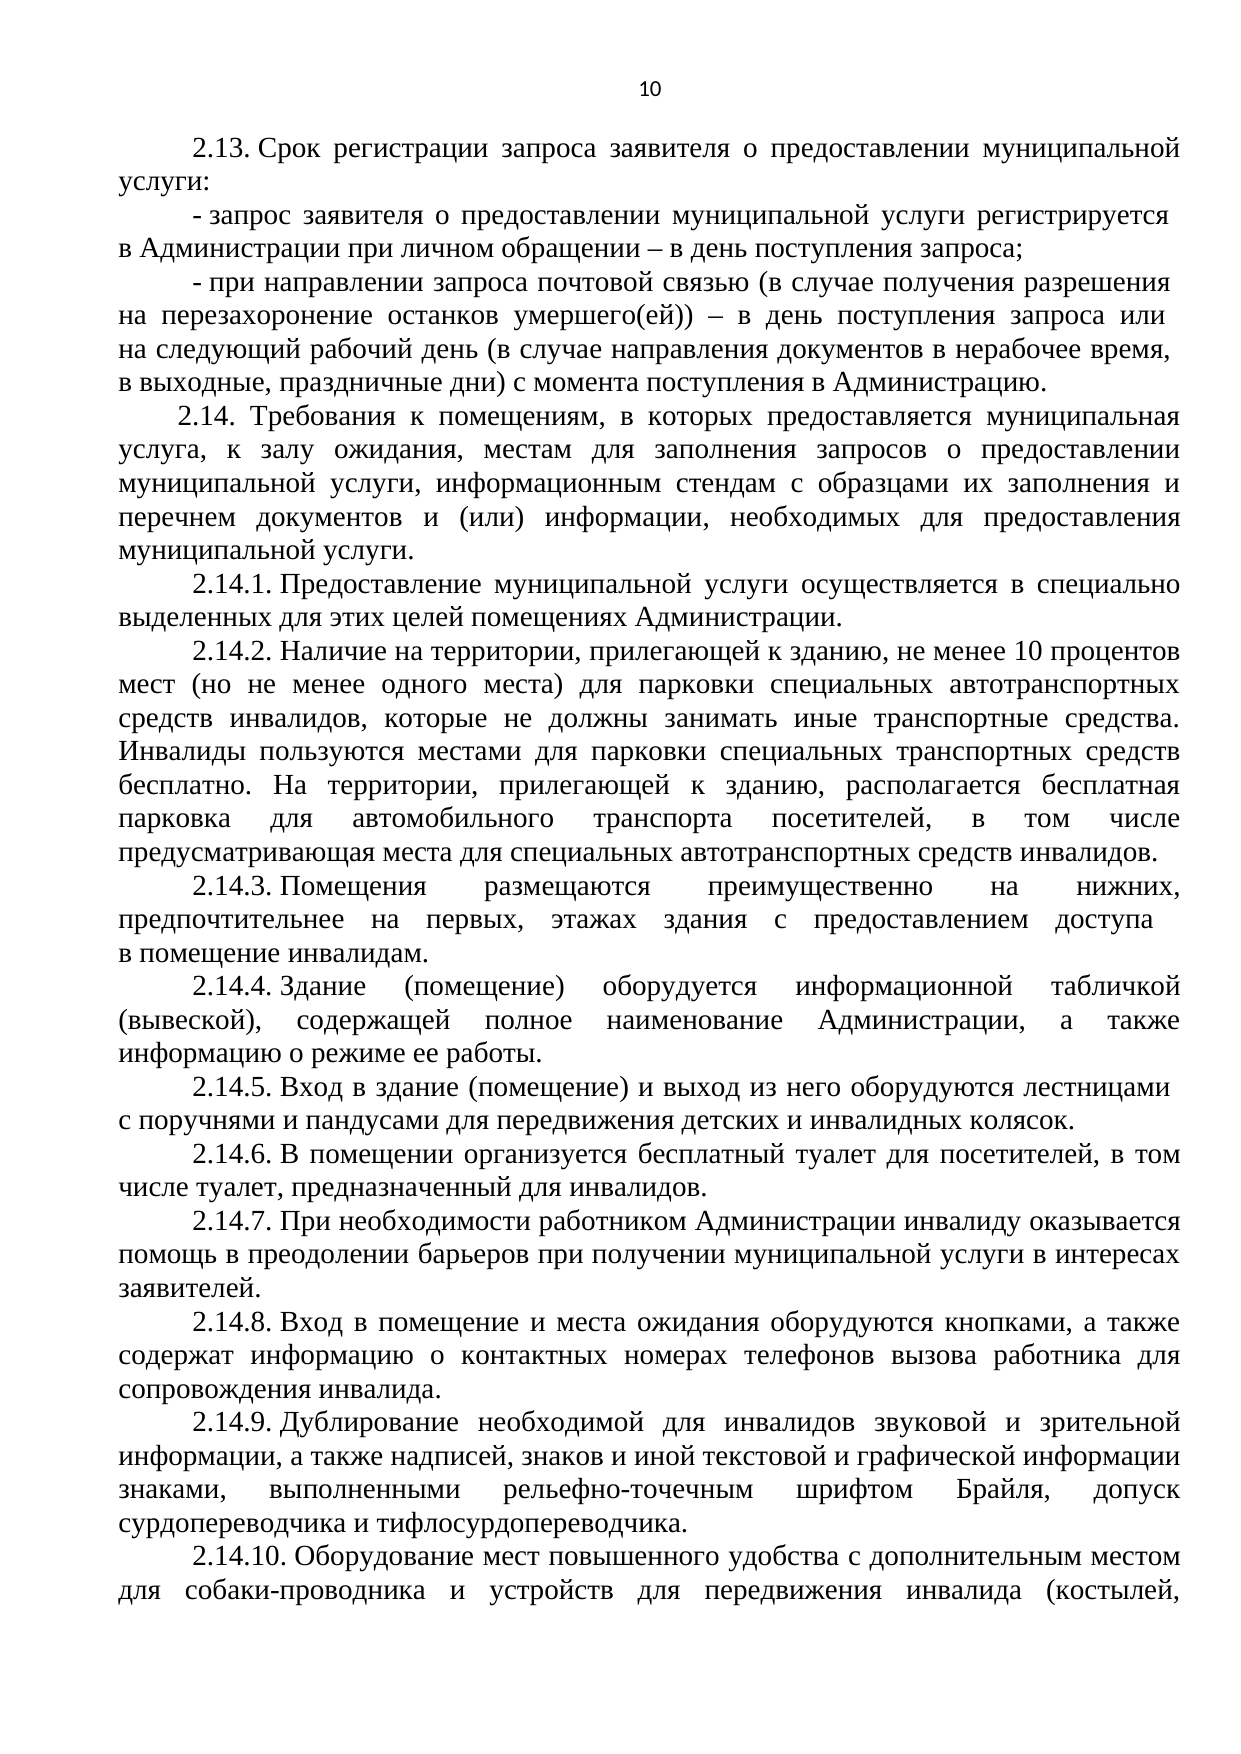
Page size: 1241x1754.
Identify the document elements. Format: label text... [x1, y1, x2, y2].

text - запрос заявителя о предоставлении муниципальной услуги регистрируется в Администрации при личном обращении – в день поступления запроса; [118, 197, 1181, 264]
text 2.14.2. Наличие на территории, прилегающей к зданию, не менее 10 процентов мест (но не менее одного места) для парковки специальных автотранспортных средств инвалидов, которые не должны занимать иные транспортные средства. Инвалиды пользуются местами для парковки специальных транспортных средств бесплатно. На территории, прилегающей к зданию, располагается бесплатная парковка для автомобильного транспорта посетителей, в том числе предусматривающая места для специальных автотранспортных средств инвалидов. [118, 633, 1181, 868]
text 2.14.9. Дублирование необходимой для инвалидов звуковой и зрительной информации, а также надписей, знаков и иной текстовой и графической информации знаками, выполненными рельефно-точечным шрифтом Брайля, допуск сурдопереводчика и тифлосурдопереводчика. [118, 1404, 1181, 1538]
text 2.14.6. В помещении организуется бесплатный туалет для посетителей, в том числе туалет, предназначенный для инвалидов. [118, 1136, 1181, 1203]
text 2.14. Требования к помещениям, в которых предоставляется муниципальная услуга, к залу ожидания, местам для заполнения запросов о предоставлении муниципальной услуги, информационным стендам с образцами их заполнения и перечнем документов и (или) информации, необходимых для предоставления муниципальной услуги. [118, 398, 1181, 566]
text 2.13. Срок регистрации запроса заявителя о предоставлении муниципальной услуги: [118, 130, 1181, 197]
text - при направлении запроса почтовой связью (в случае получения разрешения на перезахоронение останков умершего(ей)) – в день поступления запроса или на следующий рабочий день (в случае направления документов в нерабочее время, в выходные, праздничные дни) с момента поступления в Администрацию. [118, 264, 1181, 398]
text 2.14.1. Предоставление муниципальной услуги осуществляется в специально выделенных для этих целей помещениях Администрации. [118, 566, 1181, 633]
text 2.14.3. Помещения размещаются преимущественно на нижних, предпочтительнее на первых, этажах здания с предоставлением доступа в помещение инвалидам. [118, 868, 1181, 968]
text 2.14.7. При необходимости работником Администрации инвалиду оказывается помощь в преодолении барьеров при получении муниципальной услуги в интересах заявителей. [118, 1203, 1181, 1304]
text 2.14.4. Здание (помещение) оборудуется информационной табличкой (вывеской), содержащей полное наименование Администрации, а также информацию о режиме ее работы. [118, 968, 1181, 1069]
text 2.14.8. Вход в помещение и места ожидания оборудуются кнопками, а также содержат информацию о контактных номерах телефонов вызова работника для сопровождения инвалида. [118, 1304, 1181, 1404]
text 2.14.5. Вход в здание (помещение) и выход из него оборудуются лестницами с поручнями и пандусами для передвижения детских и инвалидных колясок. [118, 1069, 1181, 1136]
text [118, 1538, 1181, 1606]
